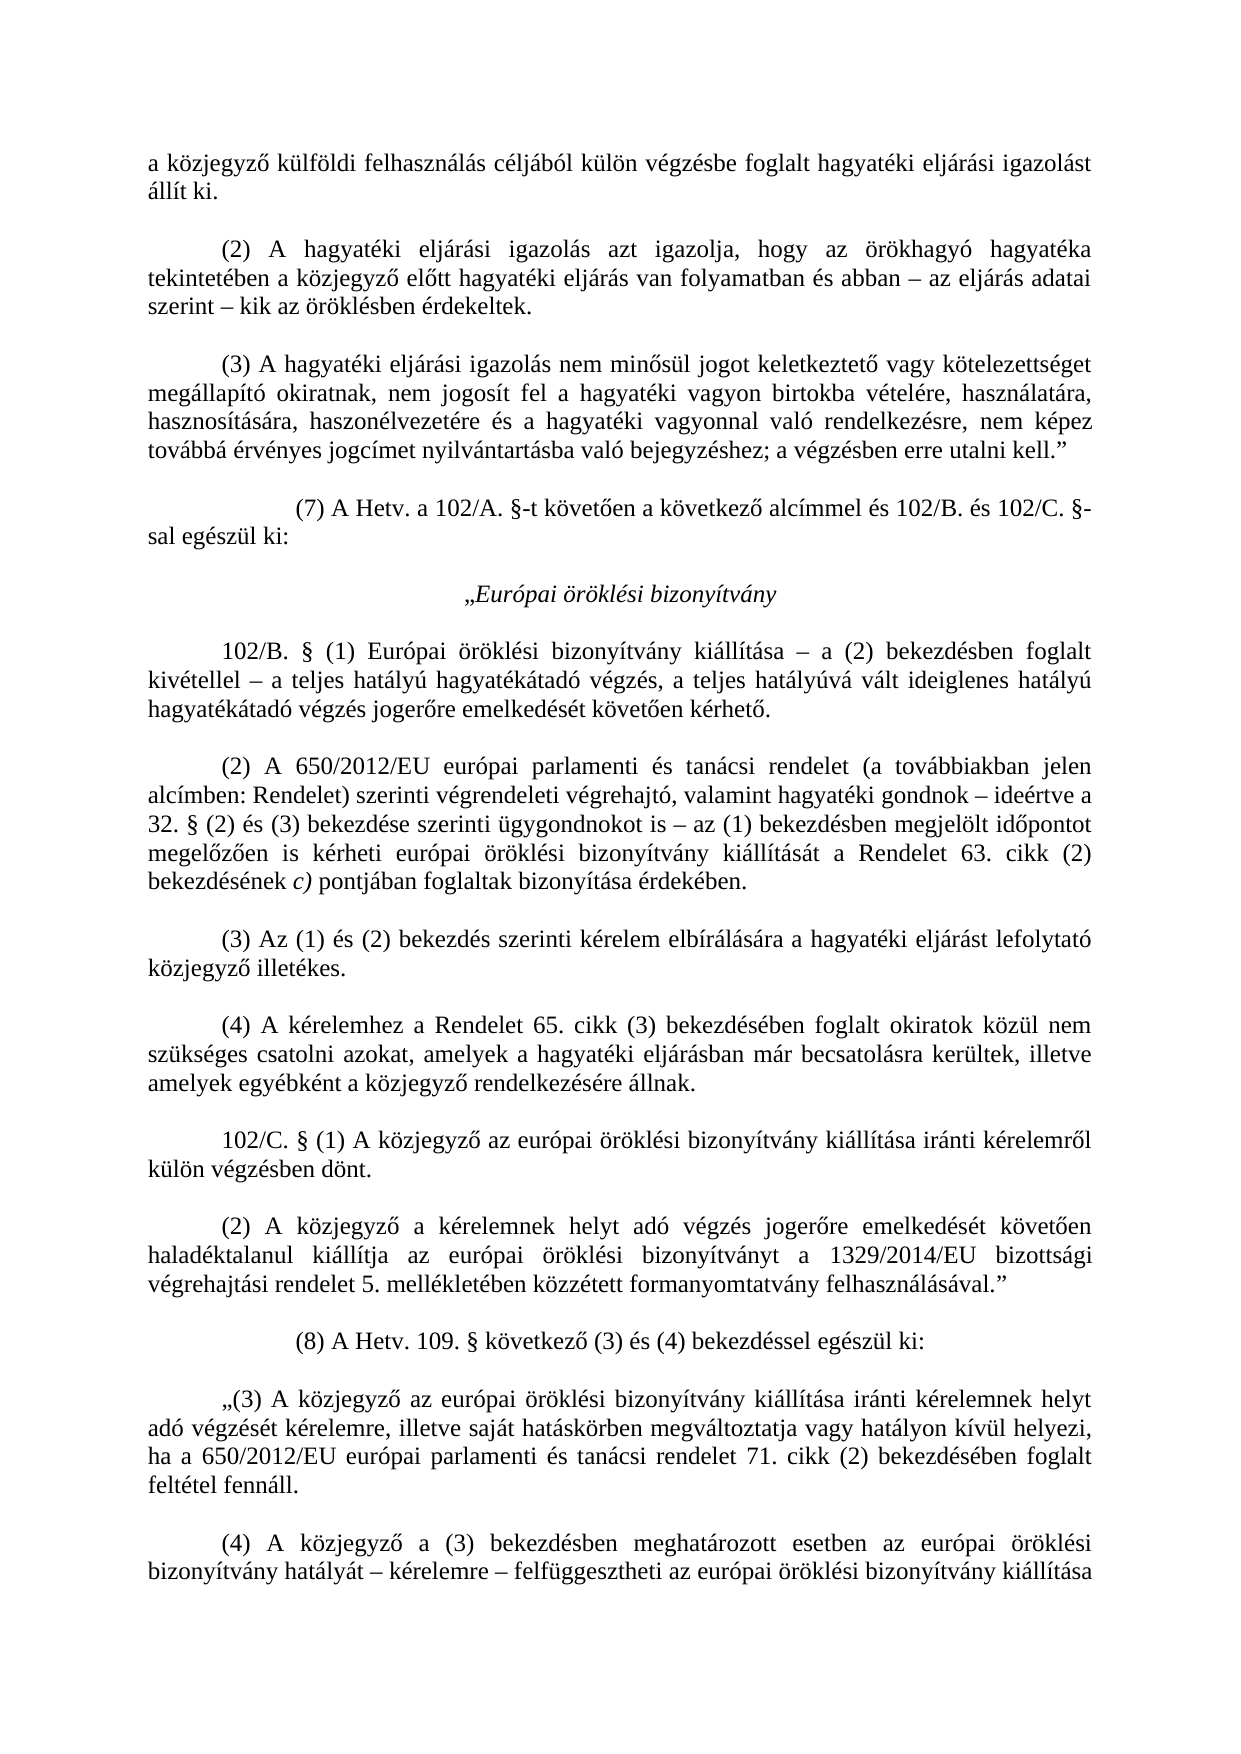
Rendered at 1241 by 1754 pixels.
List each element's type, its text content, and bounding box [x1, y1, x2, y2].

text (3) A hagyatéki eljárási igazolás nem minősül jogot keletkeztető vagy kötelezettséget megállapító okiratnak, nem jogosít fel a hagyatéki vagyon birtokba vételére, használatára, hasznosítására, haszonélvezetére és a hagyatéki vagyonnal való rendelkezésre, nem képez továbbá érvényes jogcímet nyilvántartásba való bejegyzéshez; a végzésben erre utalni kell.” [148, 349, 1093, 464]
text (2) A hagyatéki eljárási igazolás azt igazolja, hogy az örökhagyó hagyatéka tekintetében a közjegyző előtt hagyatéki eljárás van folyamatban és abban – az eljárás adatai szerint – kik az öröklésben érdekeltek. [148, 234, 1093, 320]
text (8) A Hetv. 109. § következő (3) és (4) bekezdéssel egészül ki: [148, 1326, 1093, 1355]
text (3) Az (1) és (2) bekezdés szerinti kérelem elbírálására a hagyatéki eljárást lefolytató közjegyző illetékes. [148, 924, 1093, 981]
text (7) A Hetv. a 102/A. §-t követően a következő alcímmel és 102/B. és 102/C. §-sal egészül ki: [148, 493, 1093, 550]
text (2) A 650/2012/EU európai parlamenti és tanácsi rendelet (a továbbiakban jelen alcímben: Rendelet) szerinti végrendeleti végrehajtó, valamint hagyatéki gondnok – ideértve a 32. § (2) és (3) bekezdése szerinti ügygondnokot is – az (1) bekezdésben megjelölt időpontot megelőzően is kérheti európai öröklési bizonyítvány kiállítását a Rendelet 63. cikk (2) bekezdésének c) pontjában foglaltak bizonyítása érdekében. [148, 751, 1093, 895]
text (2) A közjegyző a kérelemnek helyt adó végzés jogerőre emelkedését követően haladéktalanul kiállítja az európai öröklési bizonyítványt a 1329/2014/EU bizottsági végrehajtási rendelet 5. mellékletében közzétett formanyomtatvány felhasználásával.” [148, 1211, 1093, 1298]
text a közjegyző külföldi felhasználás céljából külön végzésbe foglalt hagyatéki eljárási igazolást állít ki. [148, 148, 1093, 205]
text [148, 1528, 1093, 1585]
text „Európai öröklési bizonyítvány [148, 579, 1093, 608]
text 102/C. § (1) A közjegyző az európai öröklési bizonyítvány kiállítása iránti kérelemről külön végzésben dönt. [148, 1125, 1093, 1183]
text „(3) A közjegyző az európai öröklési bizonyítvány kiállítása iránti kérelemnek helyt adó végzését kérelemre, illetve saját hatáskörben megváltoztatja vagy hatályon kívül helyezi, ha a 650/2012/EU európai parlamenti és tanácsi rendelet 71. cikk (2) bekezdésében foglalt feltétel fennáll. [148, 1384, 1093, 1499]
text (4) A kérelemhez a Rendelet 65. cikk (3) bekezdésében foglalt okiratok közül nem szükséges csatolni azokat, amelyek a hagyatéki eljárásban már becsatolásra kerültek, illetve amelyek egyébként a közjegyző rendelkezésére állnak. [148, 1010, 1093, 1096]
text 102/B. § (1) Európai öröklési bizonyítvány kiállítása – a (2) bekezdésben foglalt kivétellel – a teljes hatályú hagyatékátadó végzés, a teljes hatályúvá vált ideiglenes hatályú hagyatékátadó végzés jogerőre emelkedését követően kérhető. [148, 636, 1093, 723]
